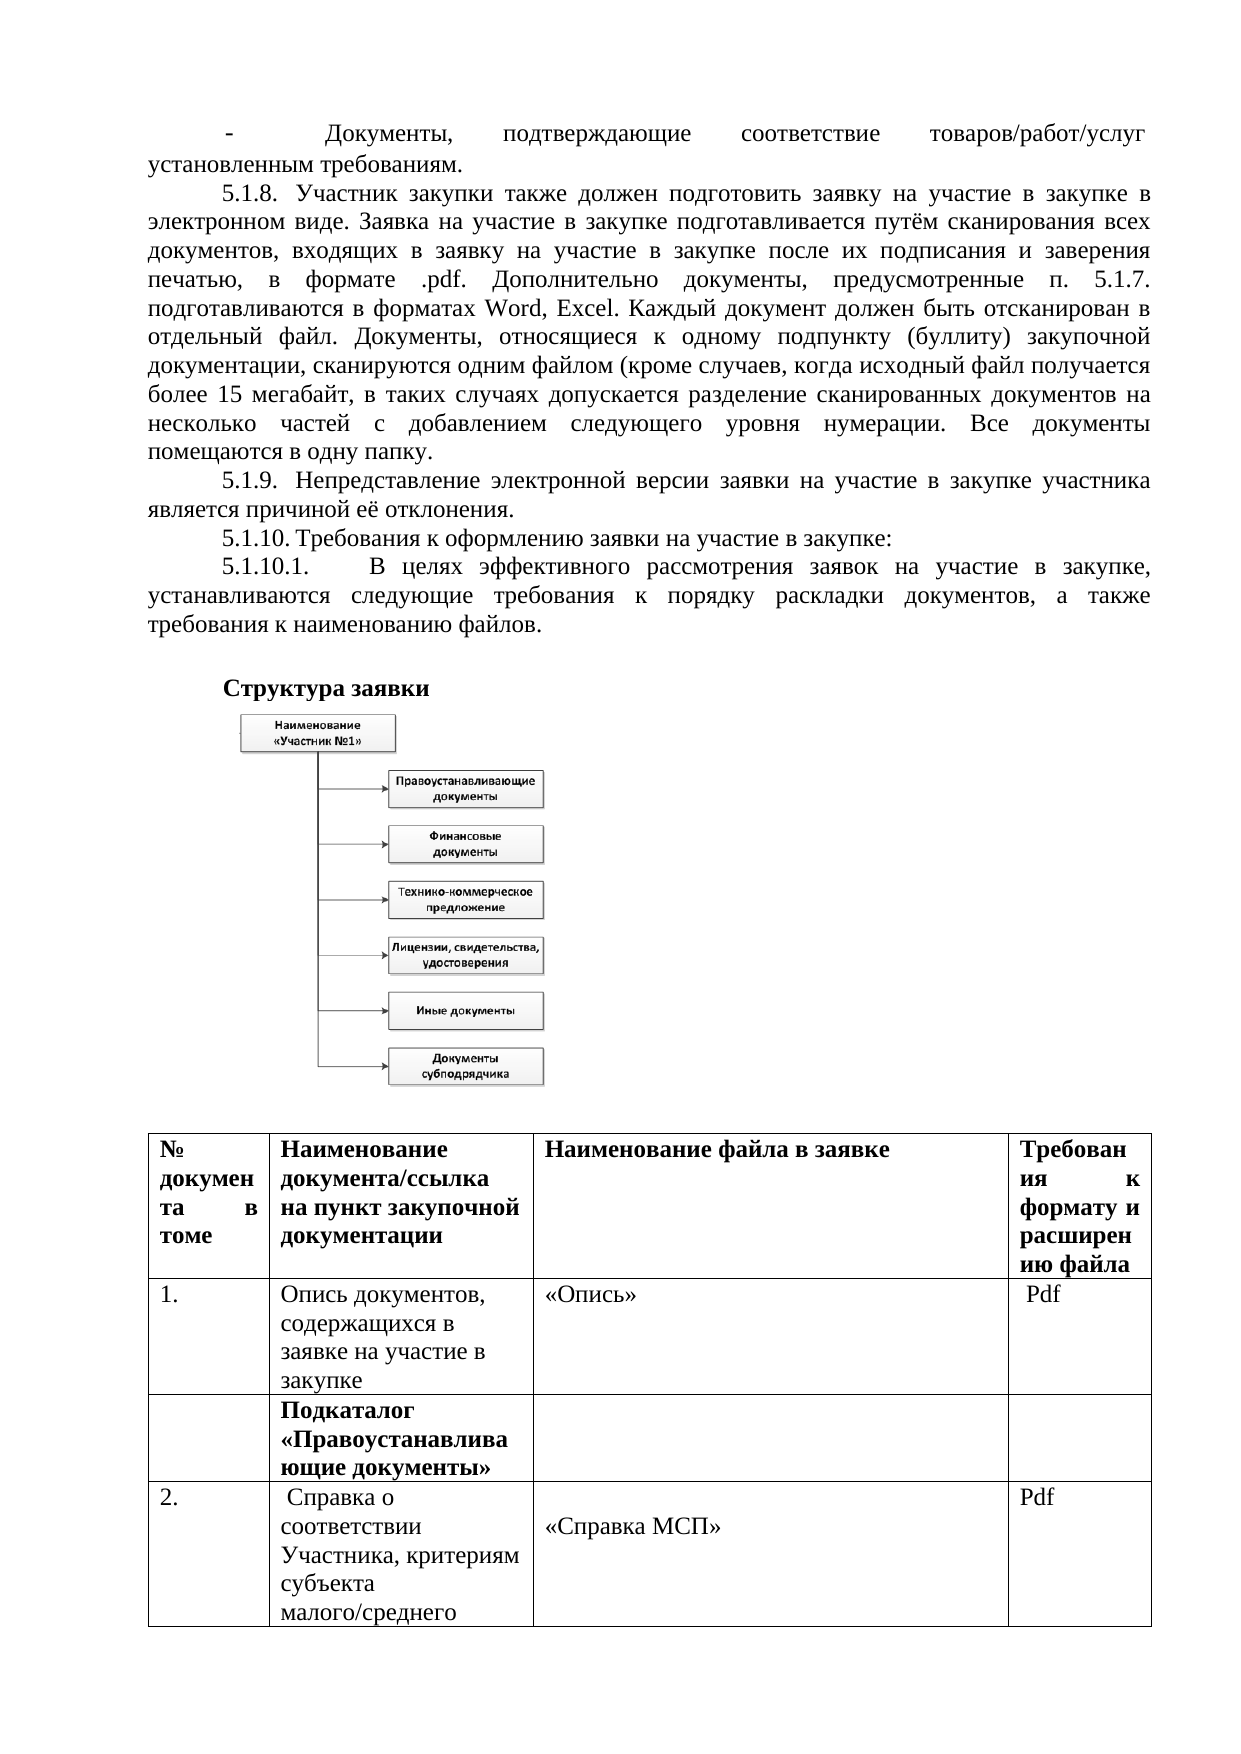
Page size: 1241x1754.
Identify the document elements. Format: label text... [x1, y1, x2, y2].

list Требования к оформлению заявки на участие в закупке: [148, 523, 1152, 551]
picture [222, 701, 625, 1133]
table_header Требования к формату и расширению файла [1009, 1134, 1151, 1278]
table_cell [149, 1482, 269, 1626]
list Участник закупки также должен подготовить заявку на участие в закупке в электронном виде. Заявка на участие в закупке подготавливается путём сканирования всех документов, входящих в заявку на участие в закупке после их подписания и заверения печатью, в формате .pdf. Дополнительно документы, предусмотренные п. 5.1.7. подготавливаются в форматах Word, Excel. Каждый документ должен быть отсканирован в отдельный файл. Документы, относящиеся к одному подпункту (буллиту) закупочной документации, сканируются одним файлом (кроме случаев, когда исходный файл получается более 15 мегабайт, в таких случаях допускается разделение сканированных документов на несколько частей с добавлением следующего уровня нумерации. Все документы помещаются в одну папку. [148, 178, 1152, 465]
list Документы, подтверждающие соответствие товаров/работ/услуг установленным требованиям. [148, 118, 1146, 178]
table_header Наименование файла в заявке [534, 1134, 1008, 1278]
table_cell Подкаталог «Правоустанавливающие документы» [270, 1395, 533, 1481]
table_cell [149, 1279, 269, 1394]
table_cell Опись документов, содержащихся в заявке на участие в закупке [270, 1279, 533, 1394]
table_header № документа в томе [149, 1134, 269, 1278]
table_cell «Справка МСП» [534, 1482, 1008, 1626]
list Структура заявки [223, 673, 1152, 701]
table_cell Pdf [1009, 1482, 1151, 1626]
list В целях эффективного рассмотрения заявок на участие в закупке, устанавливаются следующие требования к порядку раскладки документов, а также требования к наименованию файлов. [148, 551, 1152, 638]
table_cell [534, 1395, 1008, 1481]
table_cell «Опись» [534, 1279, 1008, 1394]
table_header Наименование документа/ссылка на пункт закупочной документации [270, 1134, 533, 1278]
table_cell [1009, 1395, 1151, 1481]
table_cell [270, 1482, 533, 1626]
table_cell Pdf [1009, 1279, 1151, 1394]
list Непредставление электронной версии заявки на участие в закупке участника является причиной её отклонения. [148, 465, 1152, 523]
table_cell [149, 1395, 269, 1481]
